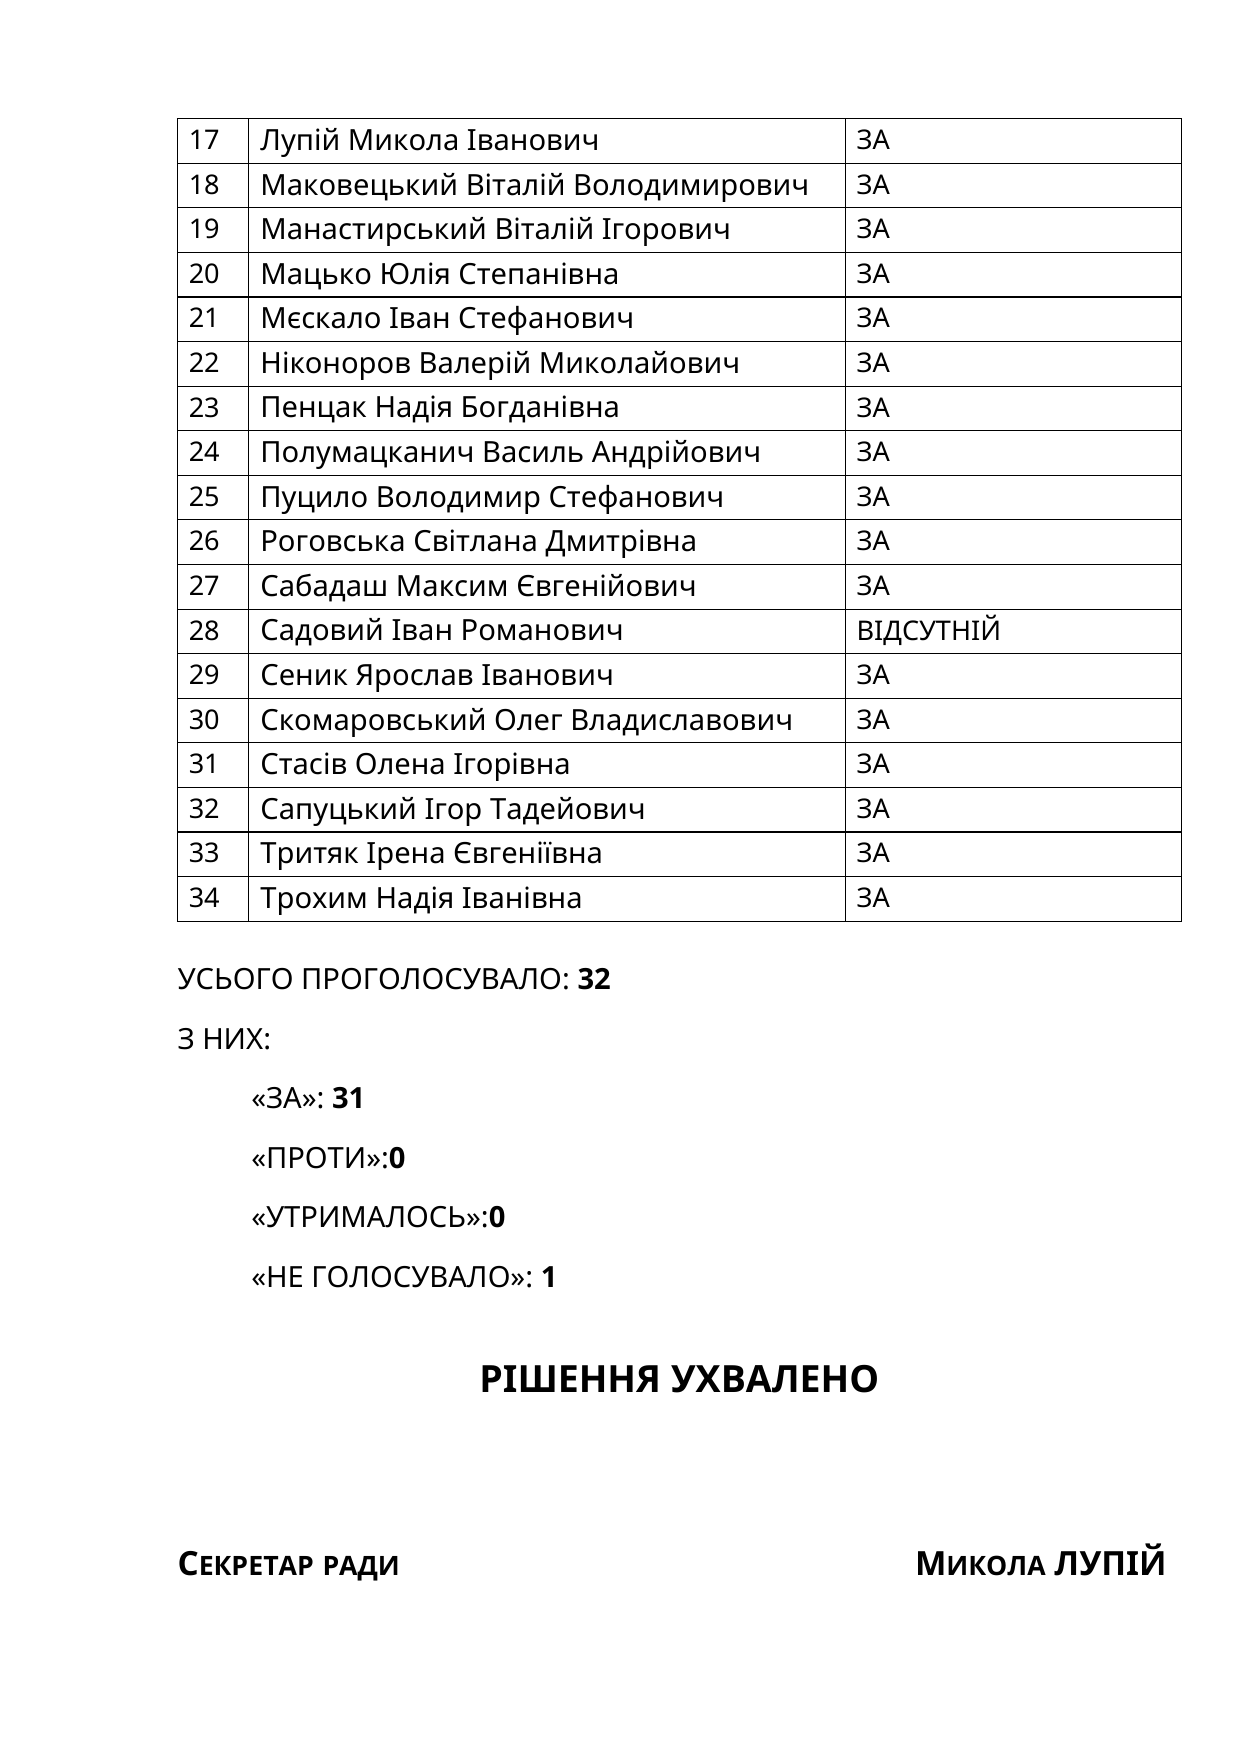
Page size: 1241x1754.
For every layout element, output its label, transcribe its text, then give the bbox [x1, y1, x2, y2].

table_cell ЗА [846, 699, 1181, 742]
text РІШЕННЯ УХВАЛЕНО [177, 1352, 1181, 1403]
table_cell Ніконоров Валерій Миколайович [249, 342, 845, 386]
table_cell 17 [178, 119, 248, 163]
table_cell Манастирський Віталій Ігорович [249, 208, 845, 252]
table_cell 30 [178, 699, 248, 742]
table_cell 26 [178, 520, 248, 564]
table_cell Садовий Іван Романович [249, 610, 845, 653]
text «ЗА»: 31 [177, 1077, 1181, 1117]
table_cell Пуцило Володимир Стефанович [249, 476, 845, 519]
table_cell 28 [178, 610, 248, 653]
table_cell 29 [178, 654, 248, 698]
table_cell ЗА [846, 476, 1181, 519]
table_cell Маковецький Віталій Володимирович [249, 164, 845, 207]
table_cell ВІДСУТНІЙ [846, 610, 1181, 653]
table_cell ЗА [846, 654, 1181, 698]
table_cell ЗА [846, 119, 1181, 163]
table_cell 20 [178, 253, 248, 296]
table_cell Роговська Світлана Дмитрівна [249, 520, 845, 564]
table_cell 21 [178, 298, 248, 341]
table_cell 18 [178, 164, 248, 207]
table_cell 19 [178, 208, 248, 252]
table_cell Мацько Юлія Степанівна [249, 253, 845, 296]
table_cell ЗА [846, 387, 1181, 430]
table_cell ЗА [846, 833, 1181, 876]
table_cell 23 [178, 387, 248, 430]
table_cell Сеник Ярослав Іванович [249, 654, 845, 698]
table_cell 34 [178, 877, 248, 921]
table_cell ЗА [846, 164, 1181, 207]
table_cell ЗА [846, 877, 1181, 921]
table_cell Сабадаш Максим Євгенійович [249, 565, 845, 608]
table_cell 32 [178, 788, 248, 831]
table_cell Мєскало Іван Стефанович [249, 298, 845, 341]
text «НЕ ГОЛОСУВАЛО»: 1 [177, 1256, 1181, 1296]
table_cell 33 [178, 833, 248, 876]
text З НИХ: [177, 1018, 1181, 1058]
table_cell Пенцак Надія Богданівна [249, 387, 845, 430]
text «ПРОТИ»:0 [177, 1137, 1181, 1177]
table_cell 22 [178, 342, 248, 386]
table_cell ЗА [846, 431, 1181, 475]
table_cell 27 [178, 565, 248, 608]
table_cell Сапуцький Ігор Тадейович [249, 788, 845, 831]
table_cell Лупій Микола Іванович [249, 119, 845, 163]
table_cell ЗА [846, 520, 1181, 564]
table_cell ЗА [846, 298, 1181, 341]
table_cell Скомаровський Олег Владиславович [249, 699, 845, 742]
table_cell 25 [178, 476, 248, 519]
text Секретар ради Микола ЛУПІЙ [177, 1539, 1181, 1585]
text Усього проголосувало: 32 [177, 958, 1181, 998]
table_cell Тритяк Ірена Євгеніївна [249, 833, 845, 876]
table_cell ЗА [846, 565, 1181, 608]
text «УТРИМАЛОСЬ»:0 [177, 1196, 1181, 1236]
table_cell ЗА [846, 743, 1181, 787]
table_cell Полумацканич Василь Андрійович [249, 431, 845, 475]
table_cell 24 [178, 431, 248, 475]
table_cell 31 [178, 743, 248, 787]
table_cell ЗА [846, 253, 1181, 296]
table_cell ЗА [846, 208, 1181, 252]
table_cell Стасів Олена Ігорівна [249, 743, 845, 787]
table_cell ЗА [846, 788, 1181, 831]
table_cell Трохим Надія Іванівна [249, 877, 845, 921]
table_cell ЗА [846, 342, 1181, 386]
